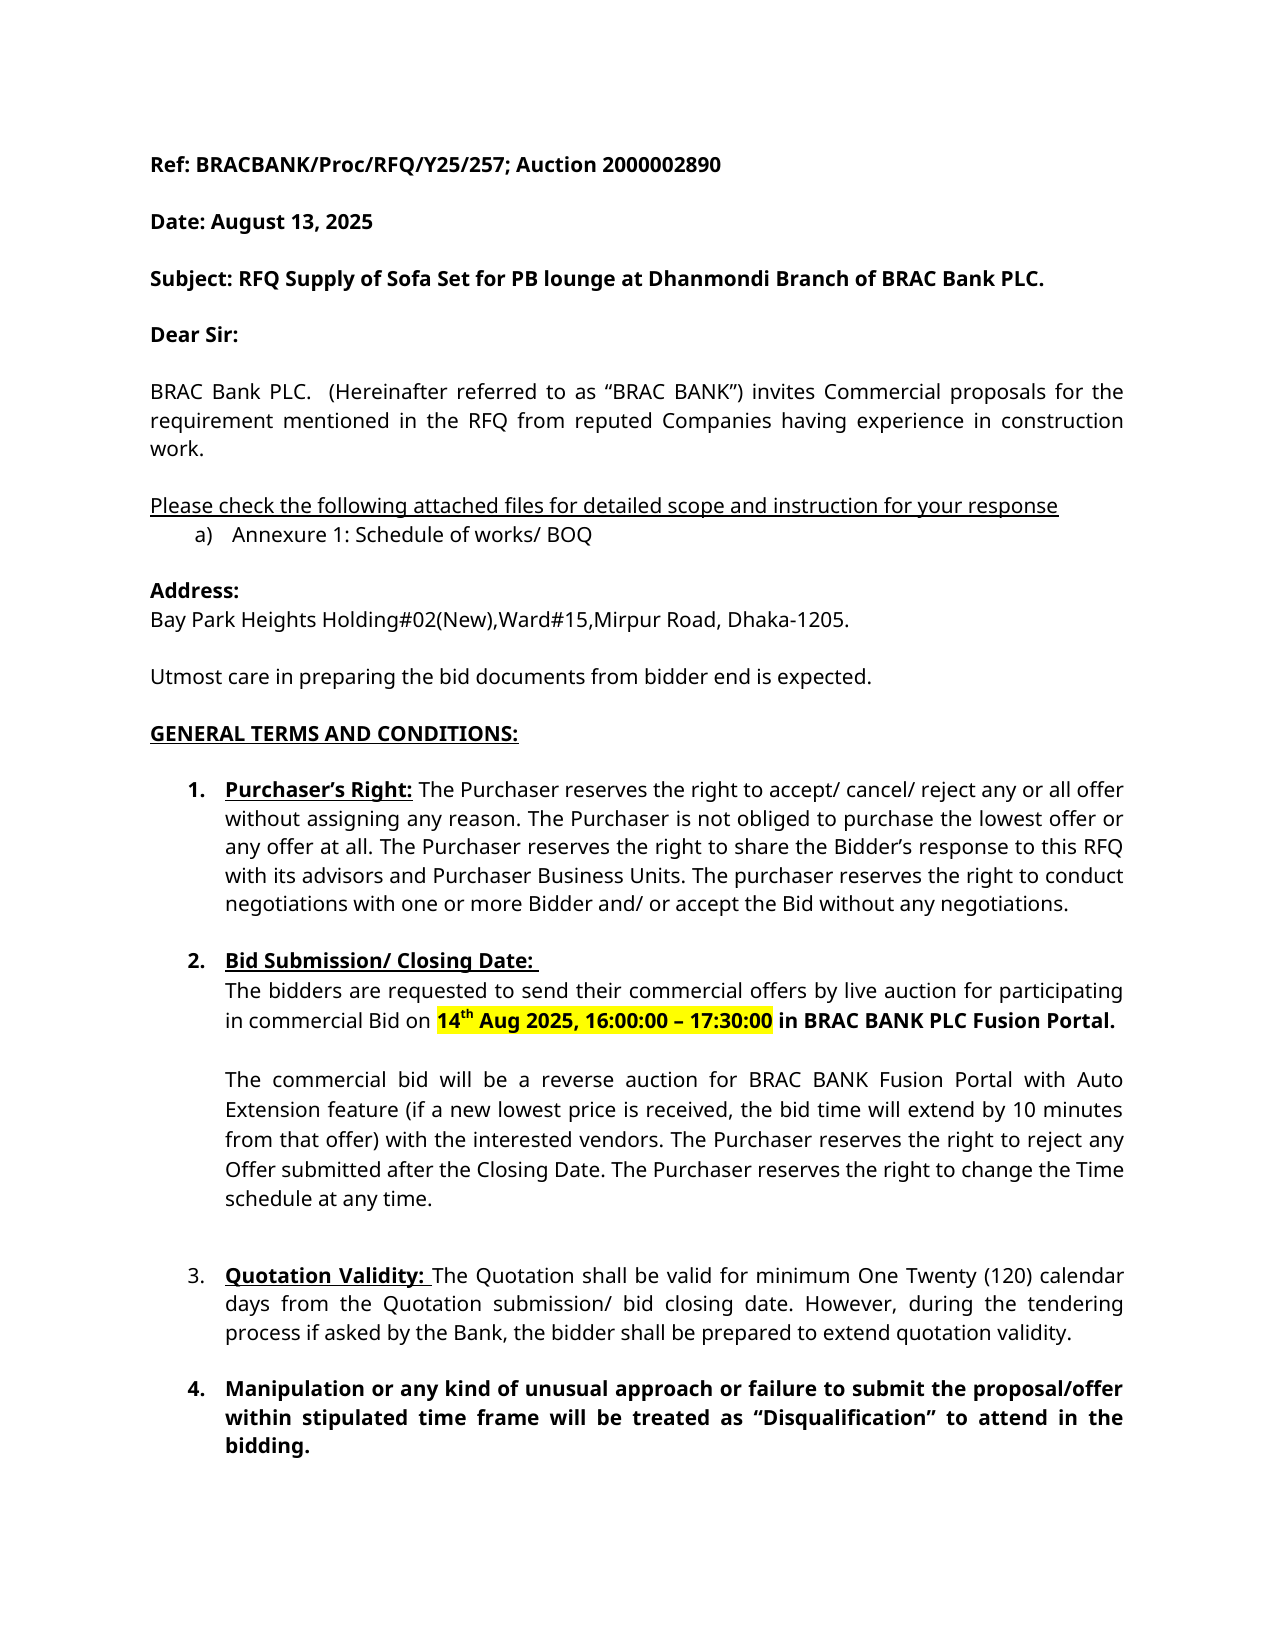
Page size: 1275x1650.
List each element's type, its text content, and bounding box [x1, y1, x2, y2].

text GENERAL TERMS AND CONDITIONS: [150, 719, 1125, 747]
text Please check the following attached files for detailed scope and instruction for your response [150, 491, 1125, 520]
text Subject: RFQ Supply of Sofa Set for PB lounge at Dhanmondi Branch of BRAC Bank PLC. [150, 264, 1125, 292]
text Ref: BRACBANK/Proc/RFQ/Y25/257; Auction 2000002890 [150, 150, 1125, 178]
text Bay Park Heights Holding#02(New),Ward#15,Mirpur Road, Dhaka-1205. [150, 605, 1125, 633]
text Address: [150, 548, 1125, 605]
text Dear Sir: [150, 321, 1125, 349]
text BRAC Bank PLC. (Hereinafter referred to as “BRAC BANK”) invites Commercial proposals for the requirement mentioned in the RFQ from reputed Companies having experience in construction work. [150, 377, 1125, 463]
list The bidders are requested to send their commercial offers by live auction for participating in commercial Bid on 14th Aug 2025, 16:00:00 – 17:30:00 in BRAC BANK PLC Fusion Portal. [225, 976, 1125, 1034]
list Manipulation or any kind of unusual approach or failure to submit the proposal/offer within stipulated time frame will be treated as “Disqualification” to attend in the bidding. [187, 1374, 1125, 1460]
list The commercial bid will be a reverse auction for BRAC BANK Fusion Portal with Auto Extension feature (if a new lowest price is received, the bid time will extend by 10 minutes from that offer) with the interested vendors. The Purchaser reserves the right to reject any Offer submitted after the Closing Date. The Purchaser reserves the right to change the Time schedule at any time. [225, 1065, 1125, 1213]
list Quotation Validity: The Quotation shall be valid for minimum One Twenty (120) calendar days from the Quotation submission/ bid closing date. However, during the tendering process if asked by the Bank, the bidder shall be prepared to extend quotation validity. [187, 1261, 1125, 1346]
list Bid Submission/ Closing Date: [187, 946, 1125, 975]
text Date: August 13, 2025 [150, 207, 1125, 235]
list Annexure 1: Schedule of works/ BOQ [194, 520, 1125, 548]
text Utmost care in preparing the bid documents from bidder end is expected. [150, 662, 1125, 690]
list Purchaser’s Right: The Purchaser reserves the right to accept/ cancel/ reject any or all offer without assigning any reason. The Purchaser is not obliged to purchase the lowest offer or any offer at all. The Purchaser reserves the right to share the Bidder’s response to this RFQ with its advisors and Purchaser Business Units. The purchaser reserves the right to conduct negotiations with one or more Bidder and/ or accept the Bid without any negotiations. [187, 776, 1125, 918]
